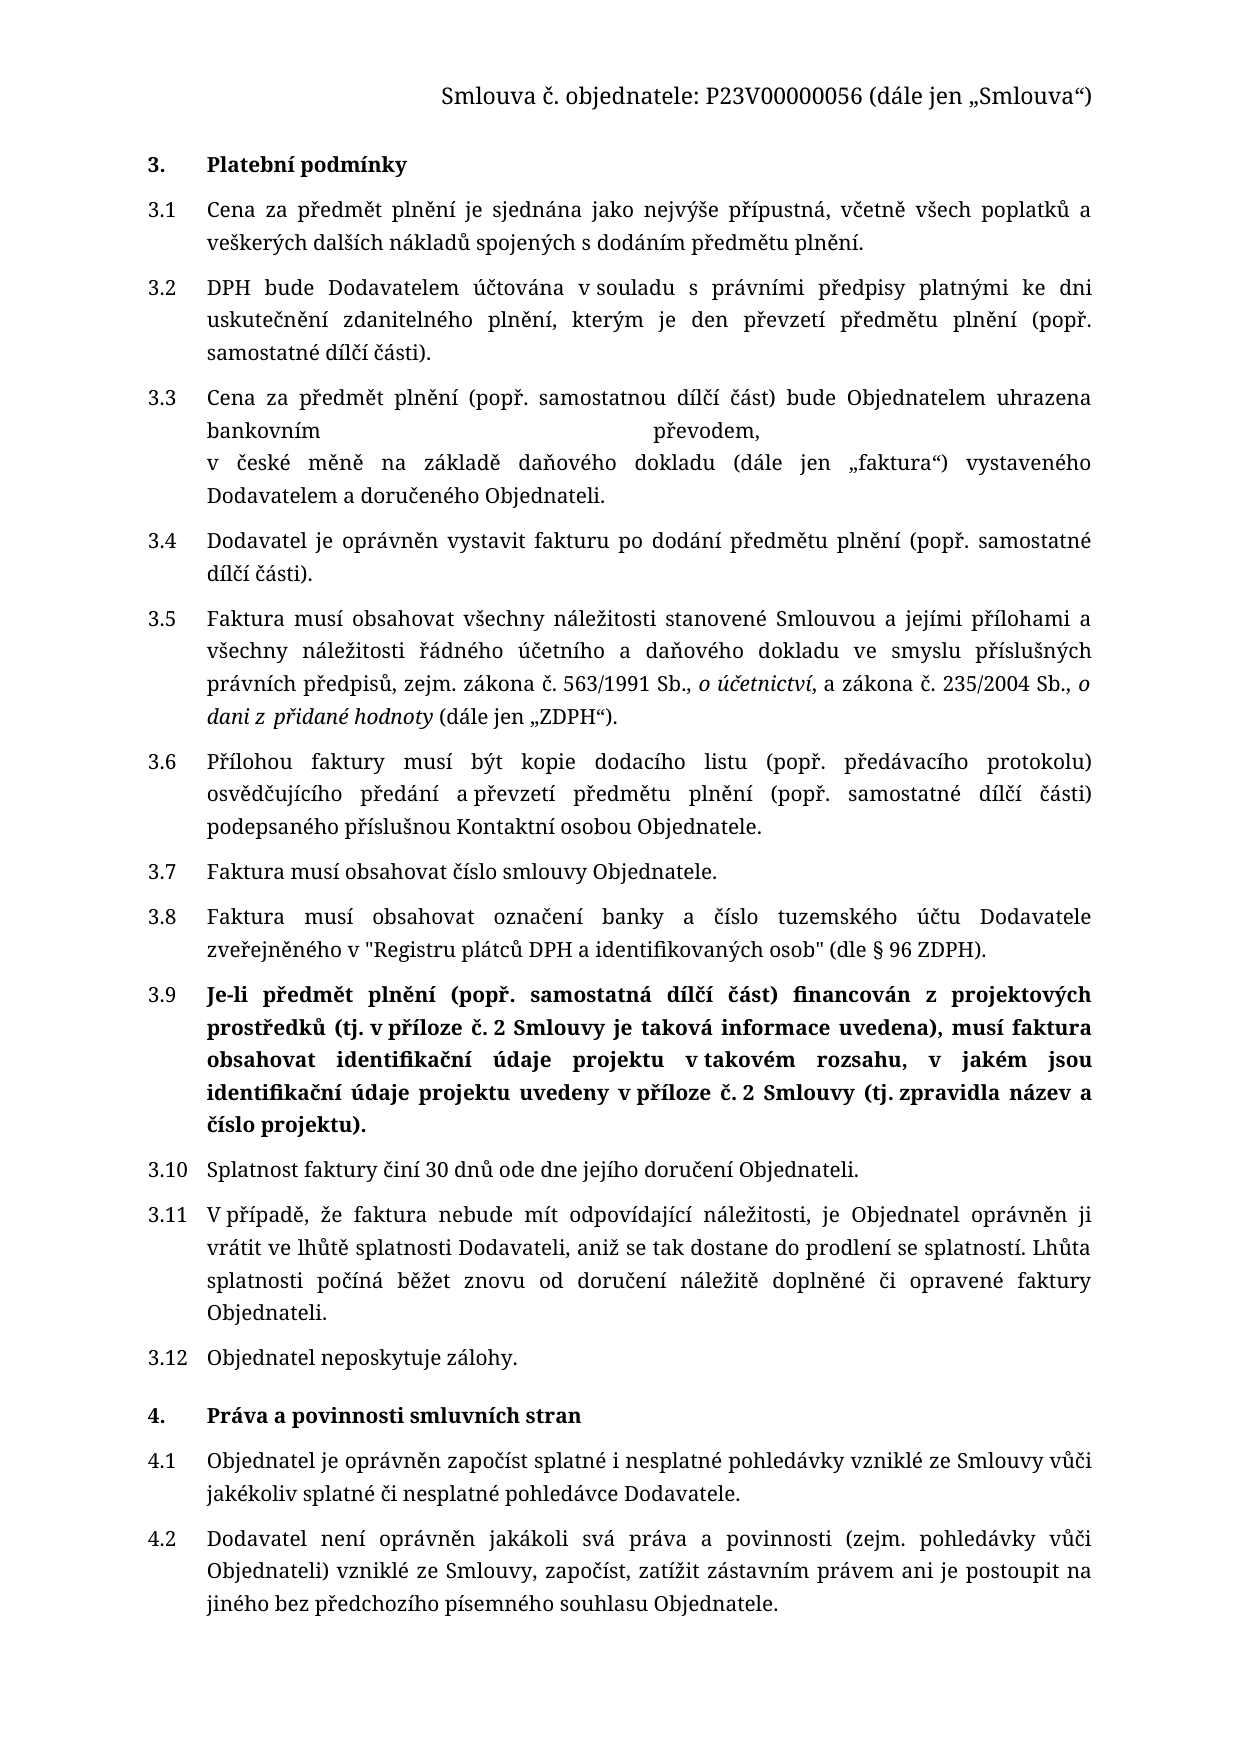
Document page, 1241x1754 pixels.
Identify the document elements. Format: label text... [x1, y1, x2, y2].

list Objednatel neposkytuje zálohy. [148, 1343, 1093, 1372]
list Faktura musí obsahovat všechny náležitosti stanovené Smlouvou a jejími přílohami a všechny náležitosti řádného účetního a daňového dokladu ve smyslu příslušných právních předpisů, zejm. zákona č. 563/1991 Sb., o účetnictví, a zákona č. 235/2004 Sb., o dani z přidané hodnoty (dále jen „ZDPH“). [148, 604, 1093, 730]
list Přílohou faktury musí být kopie dodacího listu (popř. předávacího protokolu) osvědčujícího předání a převzetí předmětu plnění (popř. samostatné dílčí části) podepsaného příslušnou Kontaktní osobou Objednatele. [148, 747, 1093, 841]
list Splatnost faktury činí 30 dnů ode dne jejího doručení Objednateli. [148, 1156, 1093, 1184]
list DPH bude Dodavatelem účtována v souladu s právními předpisy platnými ke dni uskutečnění zdanitelného plnění, kterým je den převzetí předmětu plnění (popř. samostatné dílčí části). [148, 273, 1093, 367]
list Dodavatel je oprávněn vystavit fakturu po dodání předmětu plnění (popř. samostatné dílčí části). [148, 526, 1093, 587]
list Faktura musí obsahovat číslo smlouvy Objednatele. [148, 857, 1093, 886]
list Faktura musí obsahovat označení banky a číslo tuzemského účtu Dodavatele zveřejněného v "Registru plátců DPH a identifikovaných osob" (dle § 96 ZDPH). [148, 902, 1093, 963]
list Dodavatel není oprávněn jakákoli svá práva a povinnosti (zejm. pohledávky vůči Objednateli) vzniklé ze Smlouvy, započíst, zatížit zástavním právem ani je postoupit na jiného bez předchozího písemného souhlasu Objednatele. [148, 1524, 1093, 1618]
list Je-li předmět plnění (popř. samostatná dílčí část) financován z projektových prostředků (tj. v příloze č. 2 Smlouvy je taková informace uvedena), musí faktura obsahovat identifikační údaje projektu v takovém rozsahu, v jakém jsou identifikační údaje projektu uvedeny v příloze č. 2 Smlouvy (tj. zpravidla název a číslo projektu). [148, 980, 1093, 1139]
list Objednatel je oprávněn započíst splatné i nesplatné pohledávky vzniklé ze Smlouvy vůči jakékoliv splatné či nesplatné pohledávce Dodavatele. [148, 1446, 1093, 1507]
list Cena za předmět plnění (popř. samostatnou dílčí část) bude Objednatelem uhrazena bankovním převodem, v české měně na základě daňového dokladu (dále jen „faktura“) vystaveného Dodavatelem a doručeného Objednateli. [148, 383, 1093, 509]
list Práva a povinnosti smluvních stran [148, 1401, 1093, 1429]
list V případě, že faktura nebude mít odpovídající náležitosti, je Objednatel oprávněn ji vrátit ve lhůtě splatnosti Dodavateli, aniž se tak dostane do prodlení se splatností. Lhůta splatnosti počíná běžet znovu od doručení náležitě doplněné či opravené faktury Objednateli. [148, 1201, 1093, 1327]
list Cena za předmět plnění je sjednána jako nejvýše přípustná, včetně všech poplatků a veškerých dalších nákladů spojených s dodáním předmětu plnění. [148, 195, 1093, 256]
list Platební podmínky [148, 150, 1093, 179]
